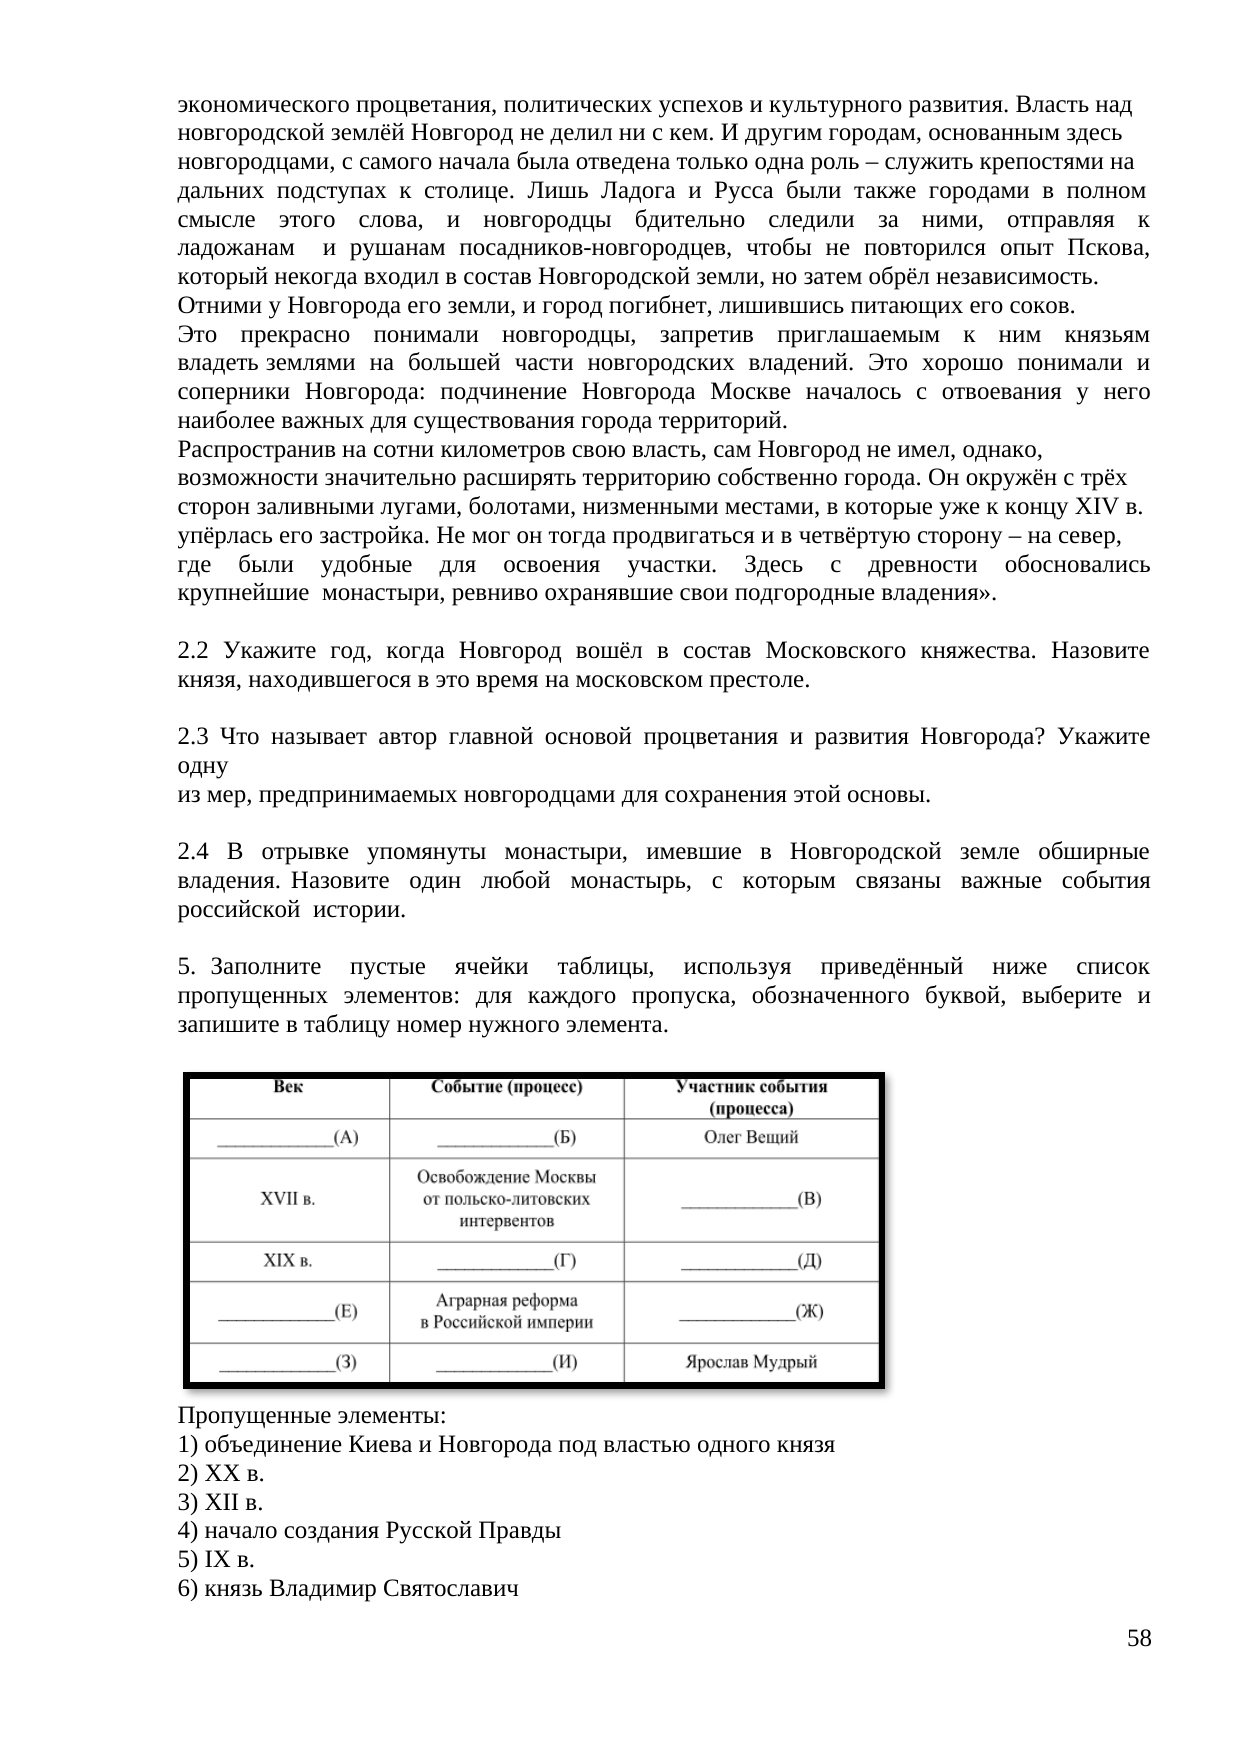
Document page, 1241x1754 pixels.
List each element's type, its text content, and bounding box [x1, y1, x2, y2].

text Отними у Новгорода его земли, и город погибнет, лишившись питающих его соков. [177, 290, 1152, 319]
text новгородской землёй Новгород не делил ни с кем. И другим городам, основанным здесь [177, 117, 1152, 146]
text 2.2 Укажите год, когда Новгород вошёл в состав Московского княжества. Назовите князя, находившегося в это время на московском престоле. [177, 635, 1152, 692]
text 1) объединение Киева и Новгорода под властью одного князя [177, 1429, 1152, 1458]
text из мер, предпринимаемых новгородцами для сохранения этой основы. [177, 779, 1152, 807]
text Распространив на сотни километров свою власть, сам Новгород не имел, однако, [177, 434, 1152, 462]
text 5. Заполните пустые ячейки таблицы, используя приведённый ниже список пропущенных элементов: для каждого пропуска, обозначенного буквой, выберите и запишите в таблицу номер нужного элемента. [177, 951, 1152, 1037]
text дальних подступах к столице. Лишь Ладога и Русса были также городами в полном [177, 175, 1152, 204]
text 4) начало создания Русской Правды [177, 1516, 1152, 1544]
text новгородцами, с самого начала была отведена только одна роль – служить крепостями на [177, 146, 1152, 175]
text возможности значительно расширять территорию собственно города. Он окружён с трёх [177, 462, 1152, 491]
text 2.3 Что называет автор главной основой процветания и развития Новгорода? Укажите одну [177, 721, 1152, 779]
text упёрлась его застройка. Не мог он тогда продвигаться и в четвёртую сторону – на север, [177, 520, 1152, 549]
text 6) князь Владимир Святославич [177, 1573, 1152, 1602]
text 2) XX в. [177, 1458, 1152, 1487]
text Пропущенные элементы: [177, 1401, 1152, 1429]
text Это прекрасно понимали новгородцы, запретив приглашаемым к ним князьям владеть землями на большей части новгородских владений. Это хорошо понимали и соперники Новгорода: подчинение Новгорода Москве началось с отвоевания у него наиболее важных для существования города территорий. [177, 319, 1152, 434]
text смысле этого слова, и новгородцы бдительно следили за ними, отправляя к ладожанам и рушанам посадников-новгородцев, чтобы не повторился опыт Пскова, который некогда входил в состав Новгородской земли, но затем обрёл независимость. [177, 204, 1152, 290]
picture [190, 1079, 879, 1382]
text 5) IX в. [177, 1544, 1152, 1573]
text 2.4 В отрывке упомянуты монастыри, имевшие в Новгородской земле обширные владения. Назовите один любой монастырь, с которым связаны важные события российской истории. [177, 836, 1152, 922]
text 3) XII в. [177, 1487, 1152, 1516]
text экономического процветания, политических успехов и культурного развития. Власть над [177, 89, 1152, 117]
text где были удобные для освоения участки. Здесь с древности обосновались крупнейшие монастыри, ревниво охранявшие свои подгородные владения». [177, 549, 1152, 606]
text сторон заливными лугами, болотами, низменными местами, в которые уже к концу XIV в. [177, 491, 1152, 520]
